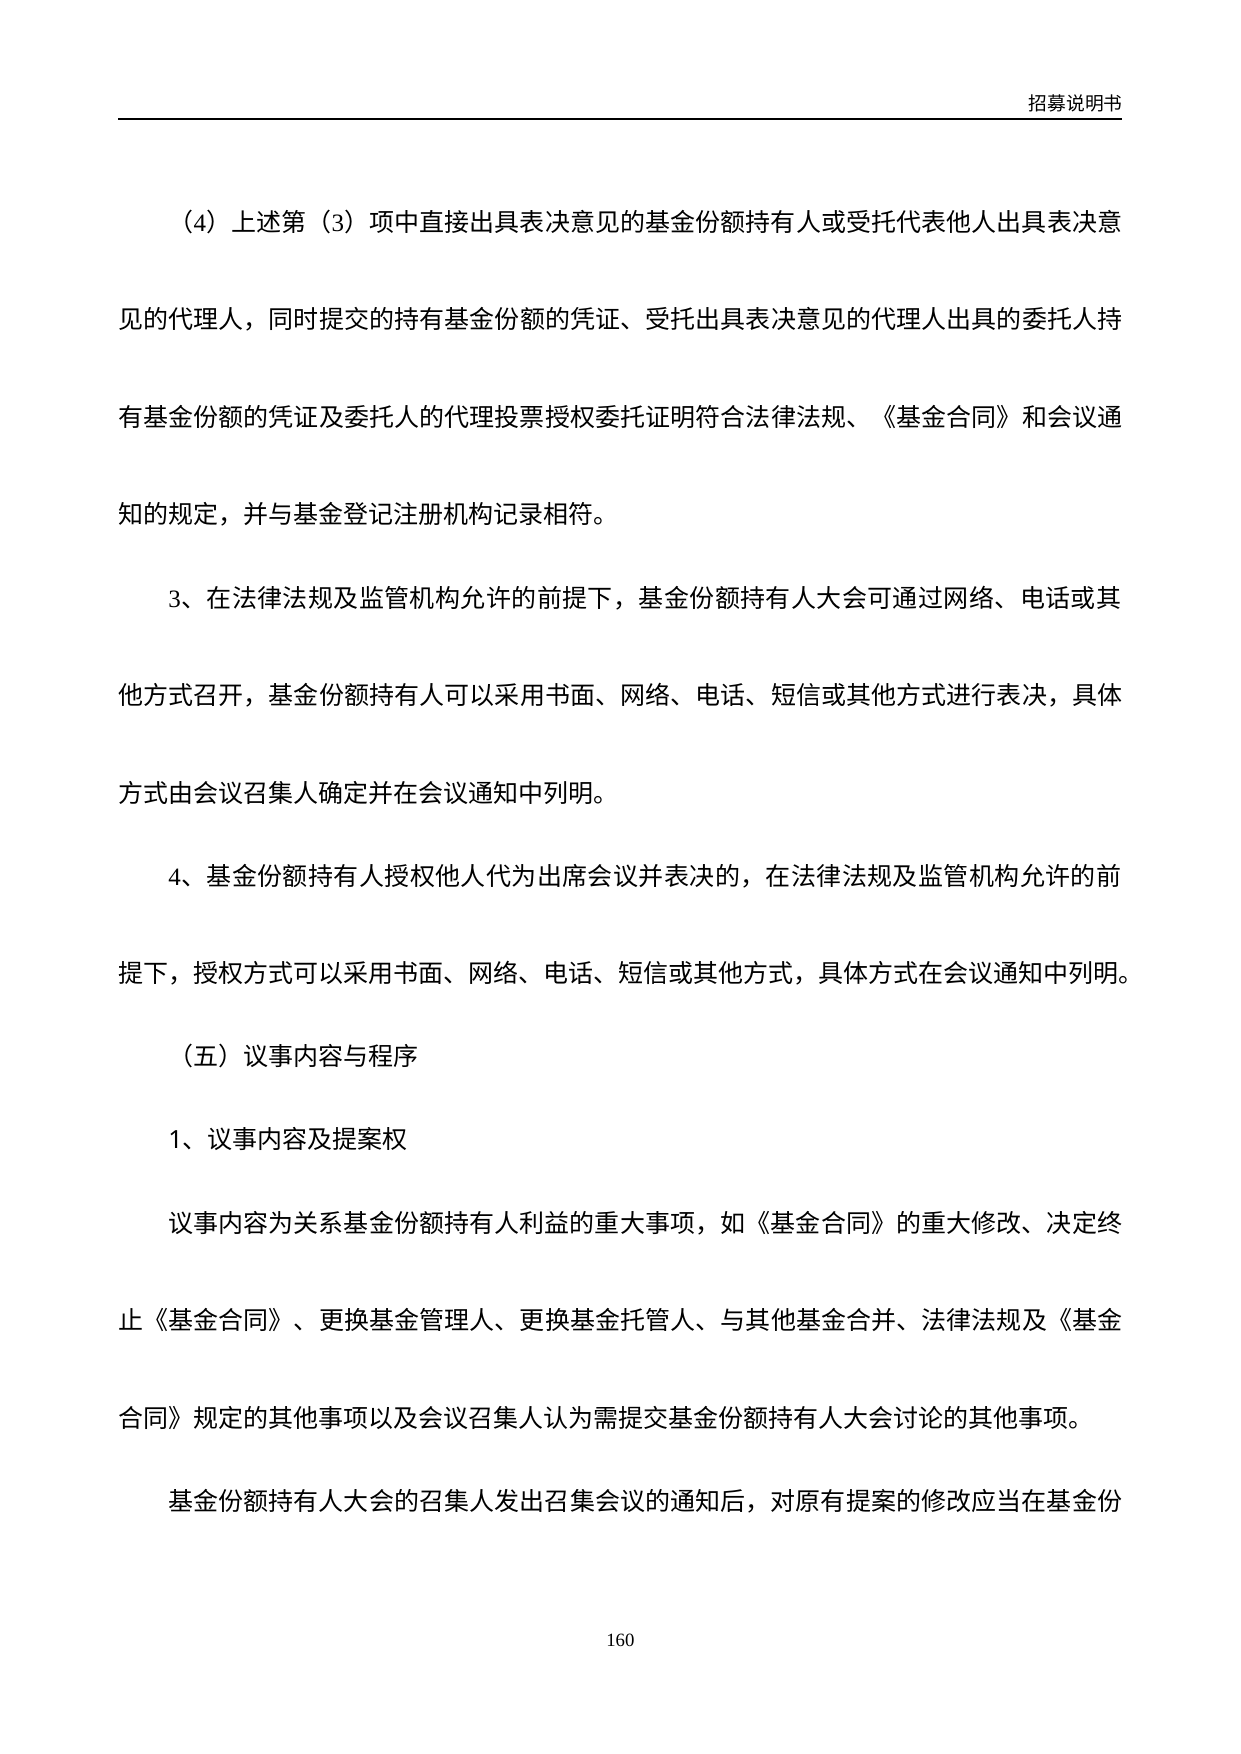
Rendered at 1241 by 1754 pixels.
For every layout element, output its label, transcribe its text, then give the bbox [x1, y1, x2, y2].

text 3、在法律法规及监管机构允许的前提下，基金份额持有人大会可通过网络、电话或其他方式召开，基金份额持有人可以采用书面、网络、电话、短信或其他方式进行表决，具体方式由会议召集人确定并在会议通知中列明。 [118, 564, 1122, 824]
text （4）上述第（3）项中直接出具表决意见的基金份额持有人或受托代表他人出具表决意见的代理人，同时提交的持有基金份额的凭证、受托出具表决意见的代理人出具的委托人持有基金份额的凭证及委托人的代理投票授权委托证明符合法律法规、《基金合同》和会议通知的规定，并与基金登记注册机构记录相符。 [118, 188, 1122, 546]
text 1、议事内容及提案权 [118, 1106, 1122, 1171]
text 4、基金份额持有人授权他人代为出席会议并表决的，在法律法规及监管机构允许的前提下，授权方式可以采用书面、网络、电话、短信或其他方式，具体方式在会议通知中列明。 [118, 842, 1122, 1004]
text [118, 1467, 1122, 1532]
text （五）议事内容与程序 [118, 1022, 1122, 1087]
text 议事内容为关系基金份额持有人利益的重大事项，如《基金合同》的重大修改、决定终止《基金合同》、更换基金管理人、更换基金托管人、与其他基金合并、法律法规及《基金合同》规定的其他事项以及会议召集人认为需提交基金份额持有人大会讨论的其他事项。 [118, 1189, 1122, 1449]
